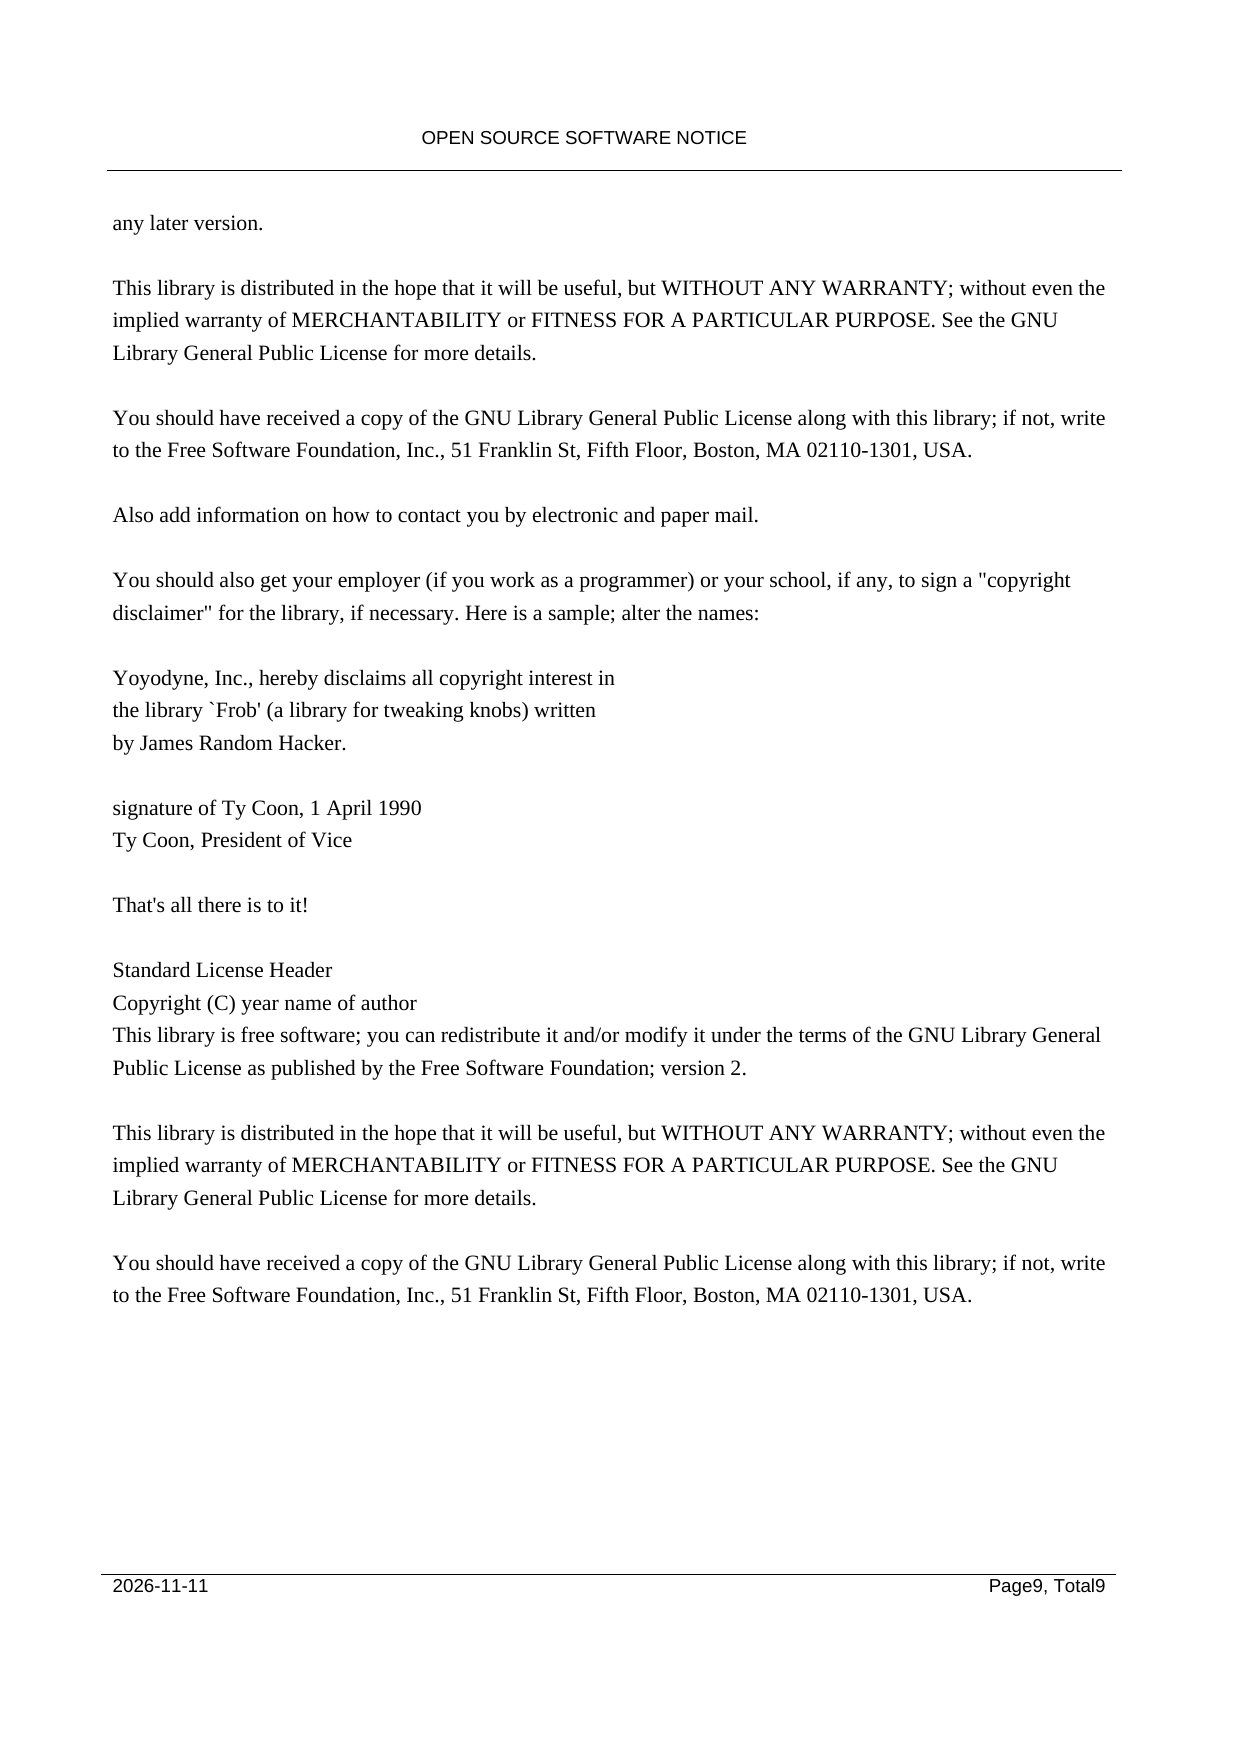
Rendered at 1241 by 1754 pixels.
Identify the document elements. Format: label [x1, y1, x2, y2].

text [112, 206, 1128, 1376]
